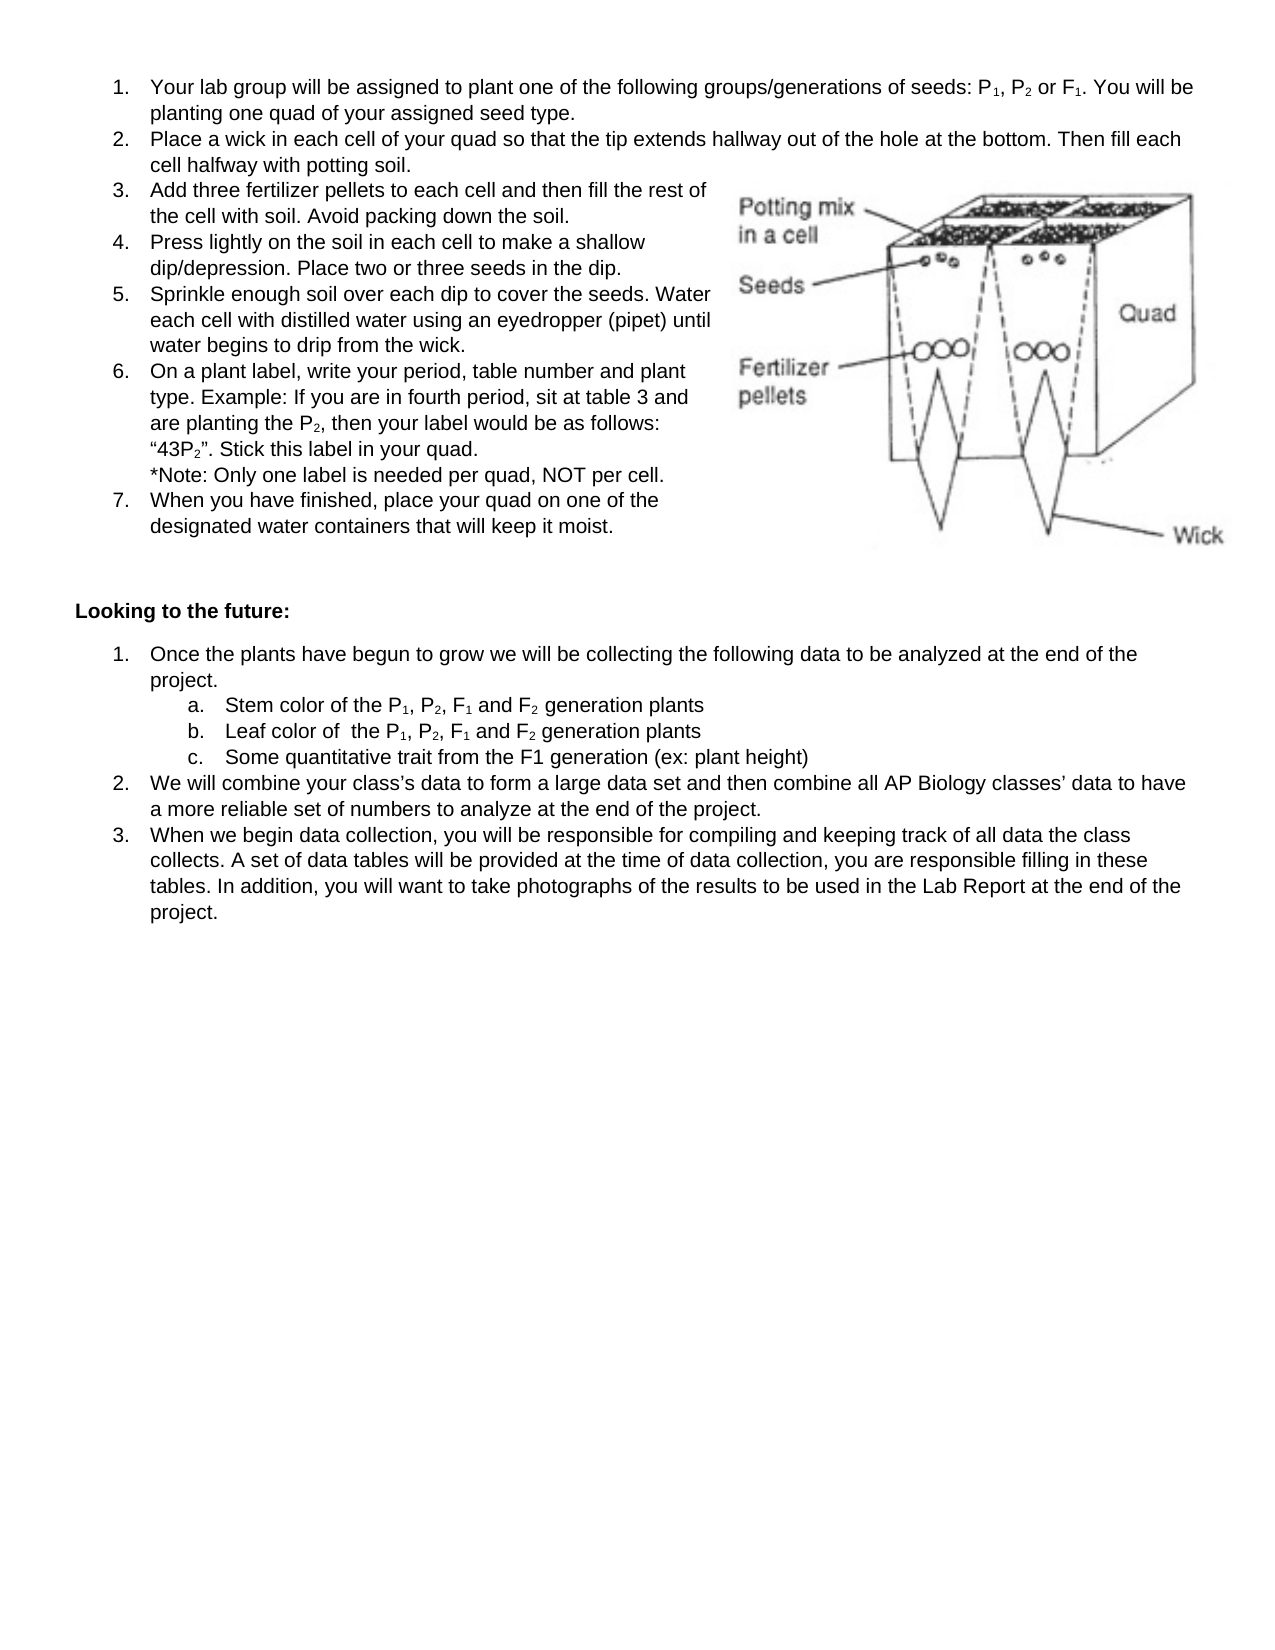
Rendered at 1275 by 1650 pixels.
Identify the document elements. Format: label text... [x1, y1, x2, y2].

list When we begin data collection, you will be responsible for compiling and keeping track of all data the class collects. A set of data tables will be provided at the time of data collection, you are responsible filling in these tables. In addition, you will want to take photographs of the results to be used in the Lab Report at the end of the project. [112, 822, 1200, 924]
list Press lightly on the soil in each cell to make a shallow dip/depression. Place two or three seeds in the dip. [112, 230, 730, 280]
list We will combine your class’s data to form a large data set and then combine all AP Biology classes’ data to have a more reliable set of numbers to analyze at the end of the project. [112, 771, 1200, 821]
list On a plant label, write your period, table number and plant type. Example: If you are in fourth period, sit at table 3 and are planting the P2, then your label would be as follows: “43P2”. Stick this label in your quad. [112, 359, 730, 461]
text Looking to the future: [75, 599, 1200, 623]
list Place a wick in each cell of your quad so that the tip extends hallway out of the hole at the bottom. Then fill each cell halfway with potting soil. [112, 127, 1200, 176]
list *Note: Only one label is needed per quad, NOT per cell. [150, 462, 730, 486]
picture [730, 180, 1253, 552]
list Your lab group will be assigned to plant one of the following groups/generations of seeds: P1, P2 or F1. You will be planting one quad of your assigned seed type. [112, 75, 1200, 125]
list Once the plants have begun to grow we will be collecting the following data to be analyzed at the end of the project. [112, 642, 1200, 691]
list When you have finished, place your quad on one of the designated water containers that will keep it moist. [112, 488, 730, 538]
list Stem color of the P1, P2, F1 and F2 generation plants [187, 693, 1200, 717]
list Some quantitative trait from the F1 generation (ex: plant height) [187, 745, 1200, 769]
list Sprinkle enough soil over each dip to cover the seeds. Water each cell with distilled water using an eyedropper (pipet) until water begins to drip from the wick. [112, 282, 730, 357]
list Leaf color of the P1, P2, F1 and F2 generation plants [187, 719, 1200, 743]
list Add three fertilizer pellets to each cell and then fill the rest of the cell with soil. Avoid packing down the soil. [112, 178, 1200, 228]
